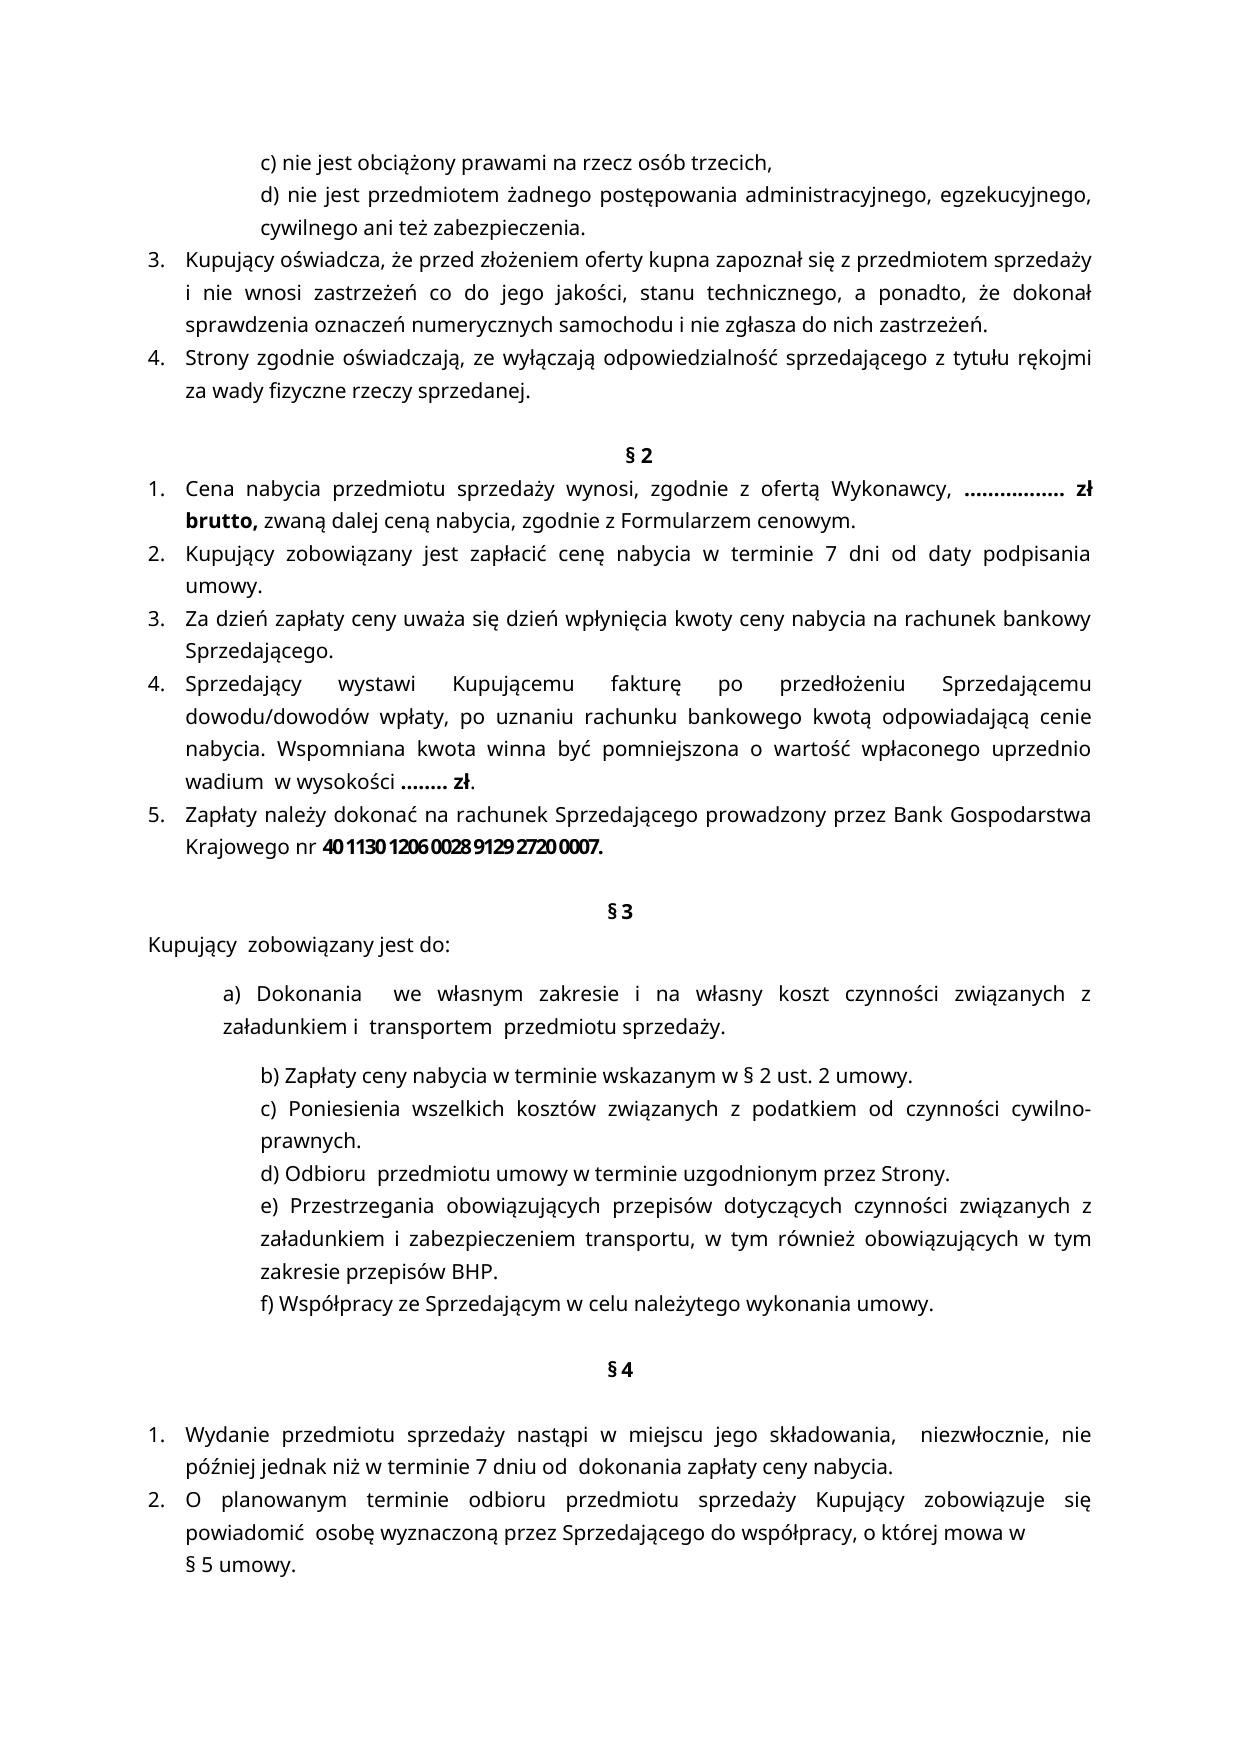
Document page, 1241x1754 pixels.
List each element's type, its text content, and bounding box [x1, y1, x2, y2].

list Cena nabycia przedmiotu sprzedaży wynosi, zgodnie z ofertą Wykonawcy, …………….. zł brutto, zwaną dalej ceną nabycia, zgodnie z Formularzem cenowym. [148, 474, 1093, 535]
text c) nie jest obciążony prawami na rzecz osób trzecich, [260, 148, 1093, 176]
text § 5 umowy. [185, 1550, 1093, 1579]
text §3 [148, 897, 1093, 926]
list Strony zgodnie oświadczają, ze wyłączają odpowiedzialność sprzedającego z tytułu rękojmi za wady fizyczne rzeczy sprzedanej. [148, 343, 1093, 404]
list § 2 [185, 441, 1093, 469]
list Kupujący zobowiązany jest zapłacić cenę nabycia w terminie 7 dni od daty podpisania umowy. [148, 539, 1093, 600]
list e) Przestrzegania obowiązujących przepisów dotyczących czynności związanych z załadunkiem i zabezpieczeniem transportu, w tym również obowiązujących w tym zakresie przepisów BHP. [260, 1192, 1093, 1285]
list Wydanie przedmiotu sprzedaży nastąpi w miejscu jego składowania, niezwłocznie, nie później jednak niż w terminie 7 dniu od dokonania zapłaty ceny nabycia. [148, 1420, 1093, 1481]
text a) Dokonania we własnym zakresie i na własny koszt czynności związanych z załadunkiem i transportem przedmiotu sprzedaży. [223, 979, 1093, 1040]
list Zapłaty należy dokonać na rachunek Sprzedającego prowadzony przez Bank Gospodarstwa Krajowego nr 40 1130 1206 0028 9129 2720 0007. [148, 800, 1093, 861]
list Kupujący oświadcza, że przed złożeniem oferty kupna zapoznał się z przedmiotem sprzedaży i nie wnosi zastrzeżeń co do jego jakości, stanu technicznego, a ponadto, że dokonał sprawdzenia oznaczeń numerycznych samochodu i nie zgłasza do nich zastrzeżeń. [148, 245, 1093, 339]
list b) Zapłaty ceny nabycia w terminie wskazanym w § 2 ust. 2 umowy. [260, 1061, 1093, 1090]
list Za dzień zapłaty ceny uważa się dzień wpłynięcia kwoty ceny nabycia na rachunek bankowy Sprzedającego. [148, 604, 1093, 665]
text §4 [148, 1355, 1093, 1383]
list d) Odbioru przedmiotu umowy w terminie uzgodnionym przez Strony. [260, 1159, 1093, 1187]
list f) Współpracy ze Sprzedającym w celu należytego wykonania umowy. [260, 1289, 1093, 1318]
list c) Poniesienia wszelkich kosztów związanych z podatkiem od czynności cywilno-prawnych. [260, 1094, 1093, 1155]
text Kupujący zobowiązany jest do: [148, 930, 1093, 958]
list Sprzedający wystawi Kupującemu fakturę po przedłożeniu Sprzedającemu dowodu/dowodów wpłaty, po uznaniu rachunku bankowego kwotą odpowiadającą cenie nabycia. Wspomniana kwota winna być pomniejszona o wartość wpłaconego uprzednio wadium w wysokości …….. zł. [148, 669, 1093, 796]
text d) nie jest przedmiotem żadnego postępowania administracyjnego, egzekucyjnego, cywilnego ani też zabezpieczenia. [260, 180, 1093, 241]
list O planowanym terminie odbioru przedmiotu sprzedaży Kupujący zobowiązuje się powiadomić osobę wyznaczoną przez Sprzedającego do współpracy, o której mowa w [148, 1485, 1093, 1546]
